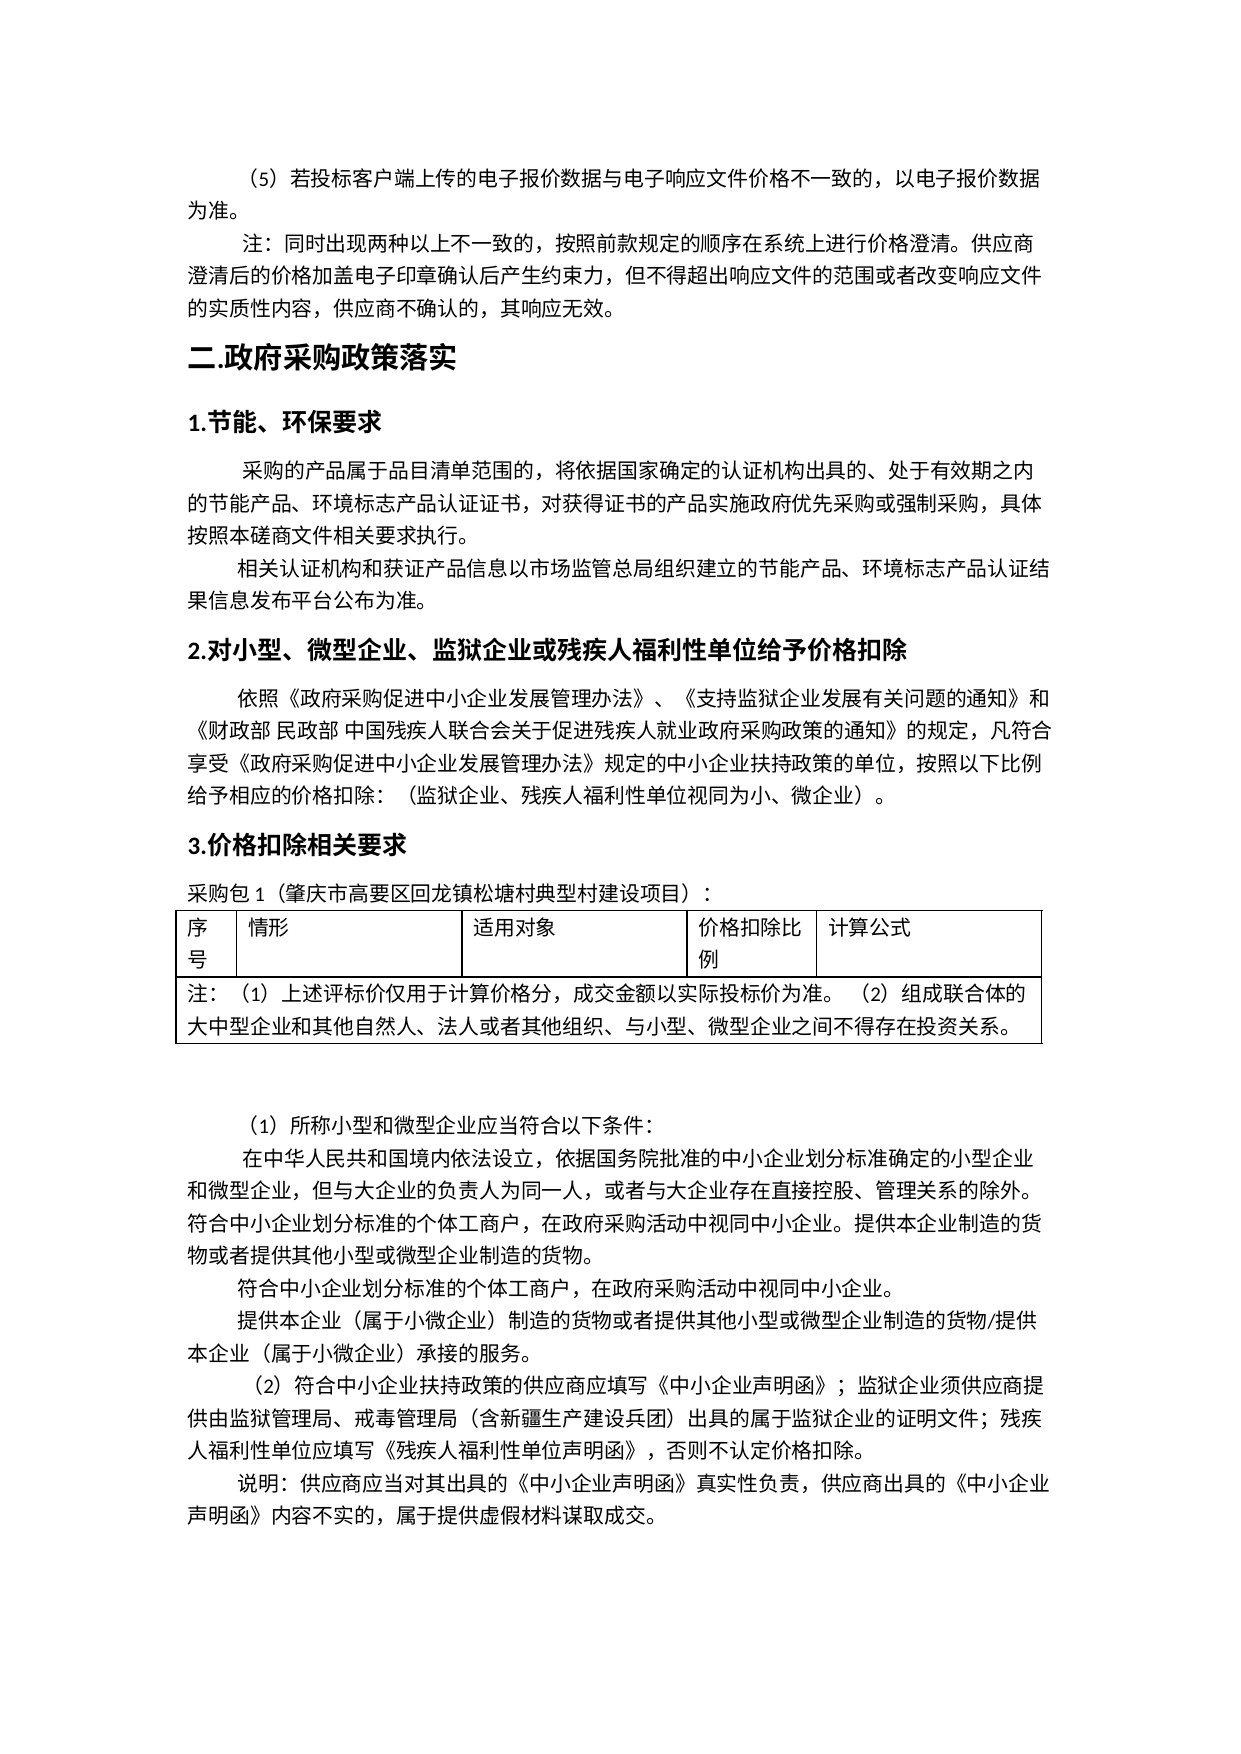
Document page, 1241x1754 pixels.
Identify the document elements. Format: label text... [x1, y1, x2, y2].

table_cell 注：（1）上述评标价仅用于计算价格分，成交金额以实际投标价为准。 （2）组成联合体的大中型企业和其他自然人、法人或者其他组织、与小型、微型企业之间不得存在投资关系。 [177, 978, 1041, 1043]
table_header 价格扣除比例 [688, 911, 816, 976]
table_header 计算公式 [817, 911, 1041, 976]
text 相关认证机构和获证产品信息以市场监管总局组织建立的节能产品、环境标志产品认证结果信息发布平台公布为准。 [187, 552, 1053, 617]
text 1.节能、环保要求 [187, 389, 1053, 454]
table_header 情形 [237, 911, 461, 976]
text 采购包1（肇庆市高要区回龙镇松塘村典型村建设项目）： [187, 877, 1053, 909]
text 提供本企业（属于小微企业）制造的货物或者提供其他小型或微型企业制造的货物/提供本企业（属于小微企业）承接的服务。 [187, 1304, 1053, 1369]
text 在中华人民共和国境内依法设立，依据国务院批准的中小企业划分标准确定的小型企业和微型企业，但与大企业的负责人为同一人，或者与大企业存在直接控股、管理关系的除外。符合中小企业划分标准的个体工商户，在政府采购活动中视同中小企业。提供本企业制造的货物或者提供其他小型或微型企业制造的货物。 [187, 1142, 1053, 1272]
text （1）所称小型和微型企业应当符合以下条件： [187, 1109, 1053, 1142]
text 注：同时出现两种以上不一致的，按照前款规定的顺序在系统上进行价格澄清。供应商澄清后的价格加盖电子印章确认后产生约束力，但不得超出响应文件的范围或者改变响应文件的实质性内容，供应商不确认的，其响应无效。 [187, 227, 1053, 324]
table_header 序号 [177, 911, 236, 976]
text 采购的产品属于品目清单范围的，将依据国家确定的认证机构出具的、处于有效期之内的节能产品、环境标志产品认证证书，对获得证书的产品实施政府优先采购或强制采购，具体按照本磋商文件相关要求执行。 [187, 454, 1053, 552]
text 说明：供应商应当对其出具的《中小企业声明函》真实性负责，供应商出具的《中小企业声明函》内容不实的，属于提供虚假材料谋取成交。 [187, 1467, 1053, 1532]
text （5）若投标客户端上传的电子报价数据与电子响应文件价格不一致的，以电子报价数据为准。 [187, 162, 1053, 227]
text 3.价格扣除相关要求 [187, 812, 1053, 877]
text 依照《政府采购促进中小企业发展管理办法》、《支持监狱企业发展有关问题的通知》和《财政部 民政部 中国残疾人联合会关于促进残疾人就业政府采购政策的通知》的规定，凡符合享受《政府采购促进中小企业发展管理办法》规定的中小企业扶持政策的单位，按照以下比例给予相应的价格扣除：（监狱企业、残疾人福利性单位视同为小、微企业）。 [187, 682, 1053, 812]
table_header 适用对象 [463, 911, 686, 976]
text 2.对小型、微型企业、监狱企业或残疾人福利性单位给予价格扣除 [187, 617, 1053, 682]
text 符合中小企业划分标准的个体工商户，在政府采购活动中视同中小企业。 [187, 1272, 1053, 1304]
text 二.政府采购政策落实 [187, 324, 1053, 389]
text （2）符合中小企业扶持政策的供应商应填写《中小企业声明函》；监狱企业须供应商提供由监狱管理局、戒毒管理局（含新疆生产建设兵团）出具的属于监狱企业的证明文件；残疾人福利性单位应填写《残疾人福利性单位声明函》，否则不认定价格扣除。 [187, 1369, 1053, 1467]
